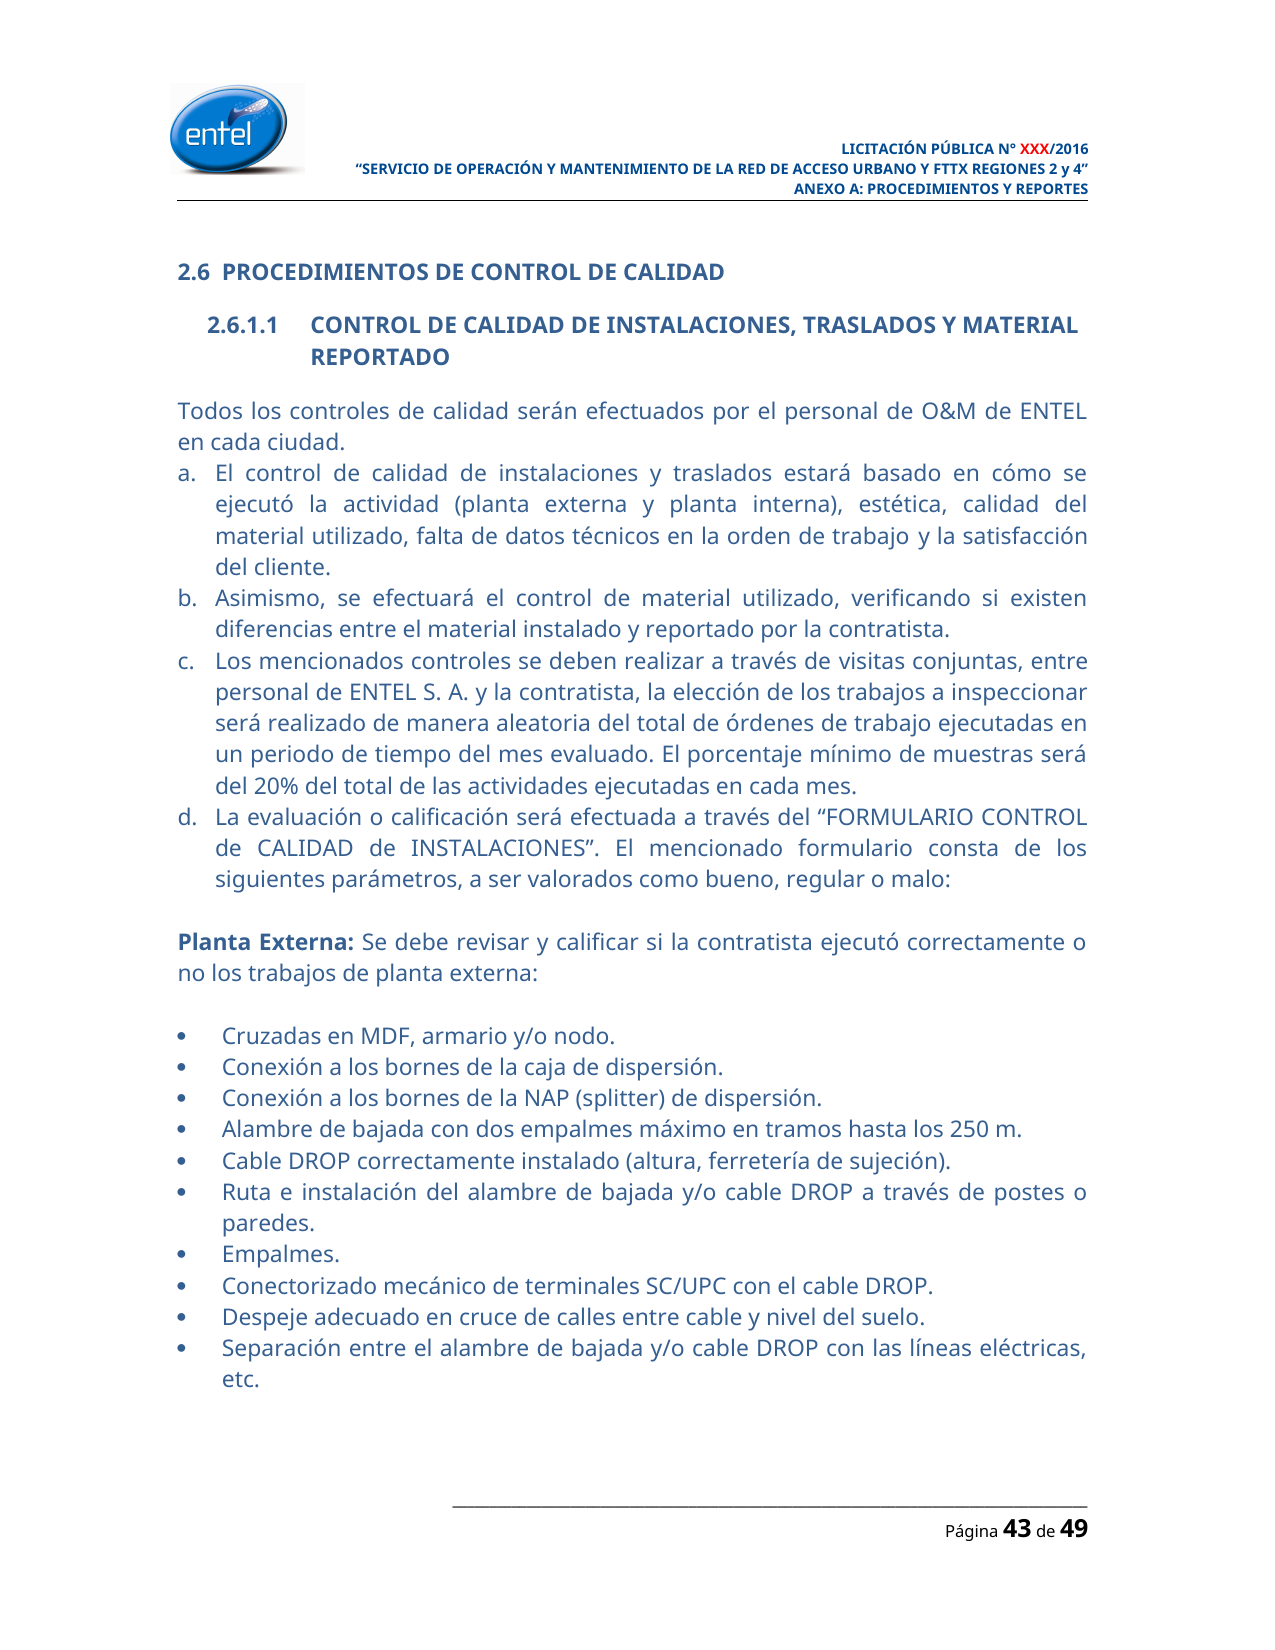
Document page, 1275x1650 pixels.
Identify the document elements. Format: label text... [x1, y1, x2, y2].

list Alambre de bajada con dos empalmes máximo en tramos hasta los 250 m. [177, 1113, 1088, 1144]
list Cruzadas en MDF, armario y/o nodo. [177, 1019, 1088, 1051]
picture [169, 83, 305, 175]
list Cable DROP correctamente instalado (altura, ferretería de sujeción). [177, 1144, 1088, 1176]
list Conexión a los bornes de la NAP (splitter) de dispersión. [177, 1082, 1088, 1113]
list La evaluación o calificación será efectuada a través del “FORMULARIO CONTROL de CALIDAD de INSTALACIONES”. El mencionado formulario consta de los siguientes parámetros, a ser valorados como bueno, regular o malo: [177, 801, 1088, 894]
subtitle CONTROL DE CALIDAD DE INSTALACIONES, TRASLADOS Y MATERIAL REPORTADO [207, 309, 1088, 372]
list Separación entre el alambre de bajada y/o cable DROP con las líneas eléctricas, etc. [177, 1332, 1088, 1394]
text Todos los controles de calidad serán efectuados por el personal de O&M de ENTEL en cada ciudad. [177, 394, 1088, 457]
list El control de calidad de instalaciones y traslados estará basado en cómo se ejecutó la actividad (planta externa y planta interna), estética, calidad del material utilizado, falta de datos técnicos en la orden de trabajo y la satisfacción del cliente. [177, 457, 1088, 582]
subtitle PROCEDIMIENTOS DE CONTROL DE CALIDAD [177, 255, 1088, 287]
list Conectorizado mecánico de terminales SC/UPC con el cable DROP. [177, 1269, 1088, 1301]
list Conexión a los bornes de la caja de dispersión. [177, 1051, 1088, 1082]
list Ruta e instalación del alambre de bajada y/o cable DROP a través de postes o paredes. [177, 1176, 1088, 1238]
list Despeje adecuado en cruce de calles entre cable y nivel del suelo. [177, 1301, 1088, 1332]
list Empalmes. [177, 1238, 1088, 1269]
list Asimismo, se efectuará el control de material utilizado, verificando si existen diferencias entre el material instalado y reportado por la contratista. [177, 582, 1088, 644]
text Planta Externa: Se debe revisar y calificar si la contratista ejecutó correctamente o no los trabajos de planta externa: [177, 926, 1088, 988]
list Los mencionados controles se deben realizar a través de visitas conjuntas, entre personal de ENTEL S. A. y la contratista, la elección de los trabajos a inspeccionar será realizado de manera aleatoria del total de órdenes de trabajo ejecutadas en un periodo de tiempo del mes evaluado. El porcentaje mínimo de muestras será del 20% del total de las actividades ejecutadas en cada mes. [177, 644, 1088, 801]
